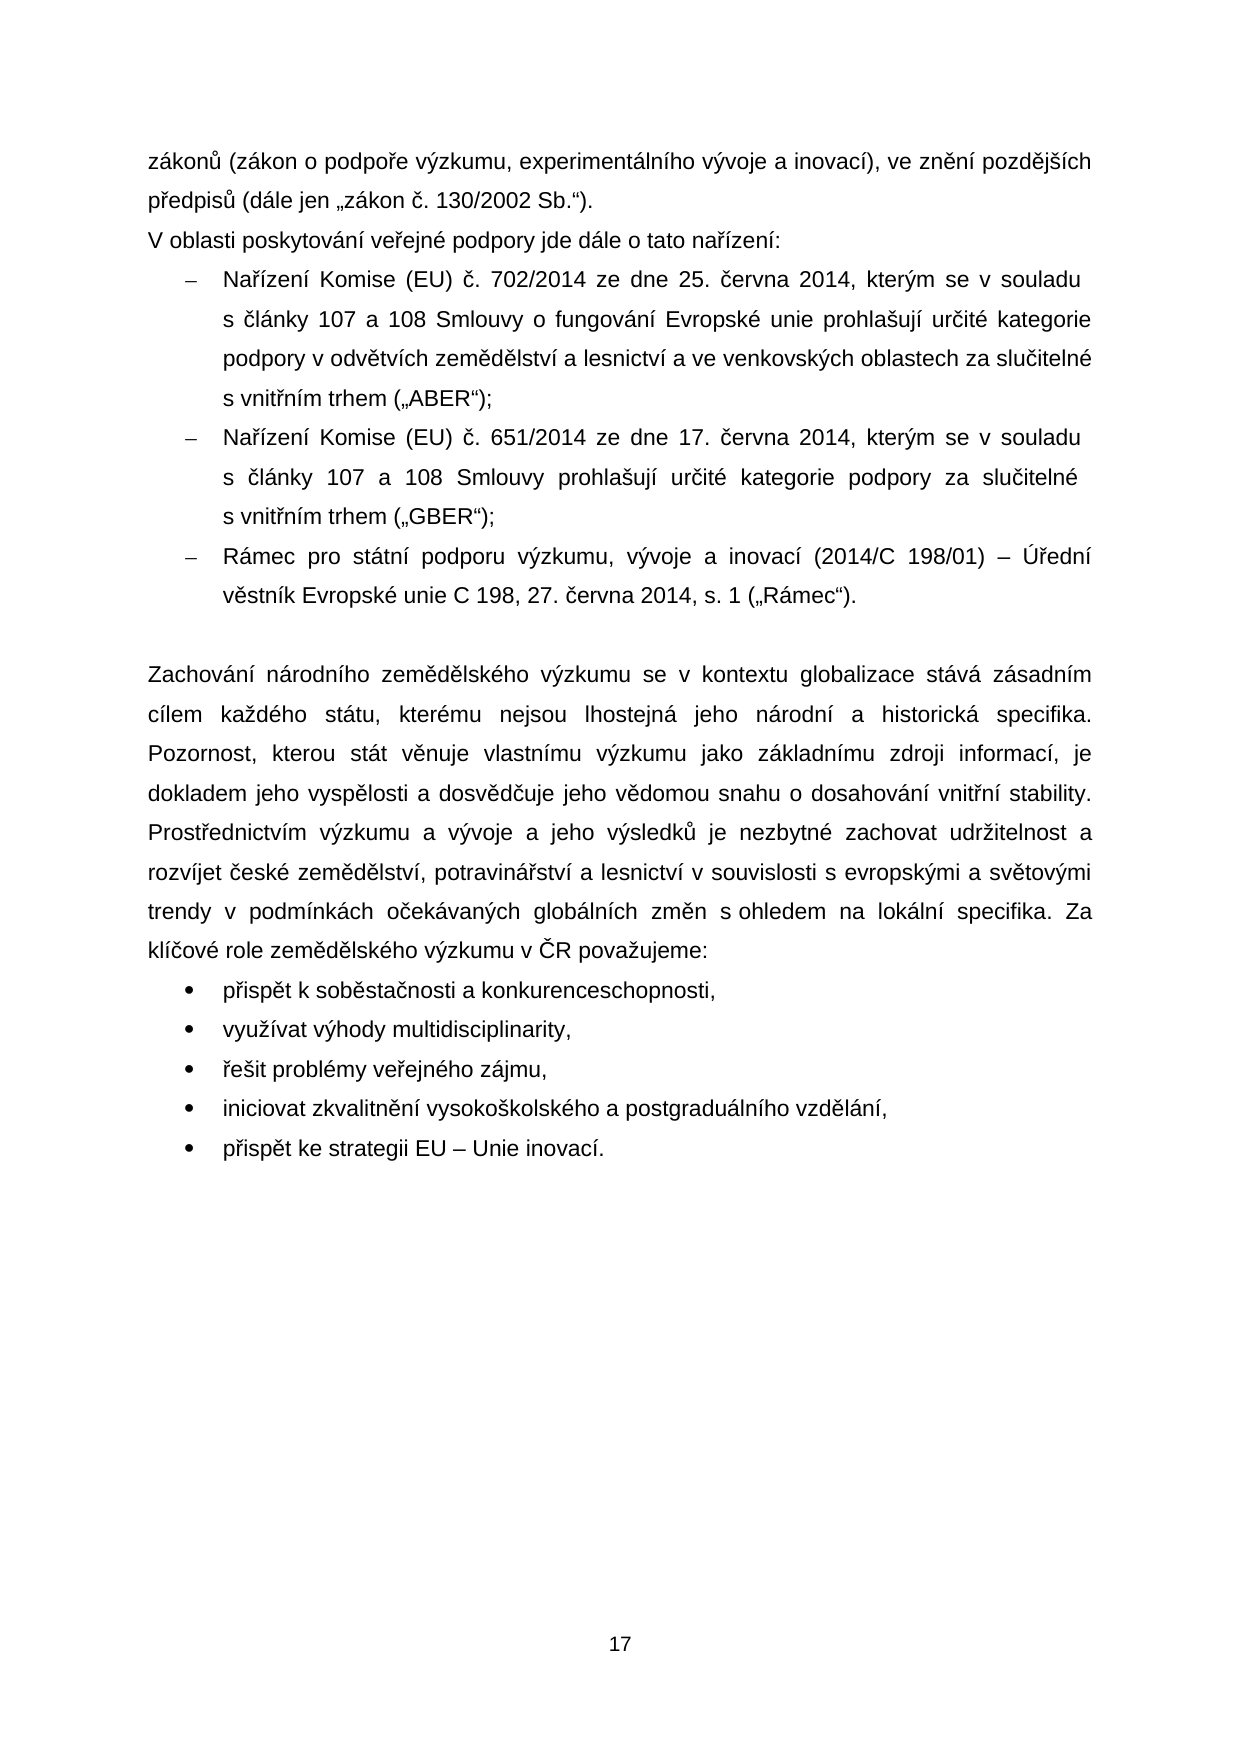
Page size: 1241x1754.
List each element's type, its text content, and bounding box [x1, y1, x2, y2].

list Nařízení Komise (EU) č. 651/2014 ze dne 17. června 2014, kterým se v souladu s články 107 a 108 Smlouvy prohlašují určité kategorie podpory za slučitelné s vnitřním trhem („GBER“); [185, 424, 1093, 529]
list řešit problémy veřejného zájmu, [185, 1056, 1093, 1082]
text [148, 148, 1093, 213]
list přispět ke strategii EU – Unie inovací. [185, 1135, 1093, 1161]
list Nařízení Komise (EU) č. 702/2014 ze dne 25. června 2014, kterým se v souladu s články 107 a 108 Smlouvy o fungování Evropské unie prohlašují určité kategorie podpory v odvětvích zemědělství a lesnictví a ve venkovských oblastech za slučitelné s vnitřním trhem („ABER“); [185, 266, 1093, 411]
list využívat výhody multidisciplinarity, [185, 1016, 1093, 1043]
list přispět k soběstačnosti a konkurenceschopnosti, [185, 977, 1093, 1003]
list iniciovat zkvalitnění vysokoškolského a postgraduálního vzdělání, [185, 1095, 1093, 1122]
text V oblasti poskytování veřejné podpory jde dále o tato nařízení: [148, 227, 1093, 253]
text Zachování národního zemědělského výzkumu se v kontextu globalizace stává zásadním cílem každého státu, kterému nejsou lhostejná jeho národní a historická specifika. Pozornost, kterou stát věnuje vlastnímu výzkumu jako základnímu zdroji informací, je dokladem jeho vyspělosti a dosvědčuje jeho vědomou snahu o dosahování vnitřní stability. Prostřednictvím výzkumu a vývoje a jeho výsledků je nezbytné zachovat udržitelnost a rozvíjet české zemědělství, potravinářství a lesnictví v souvislosti s evropskými a světovými trendy v podmínkách očekávaných globálních změn s ohledem na lokální specifika. Za klíčové role zemědělského výzkumu v ČR považujeme: [148, 661, 1093, 964]
list Rámec pro státní podporu výzkumu, vývoje a inovací (2014/C 198/01) – Úřední věstník Evropské unie C 198, 27. června 2014, s. 1 („Rámec“). [185, 543, 1093, 608]
